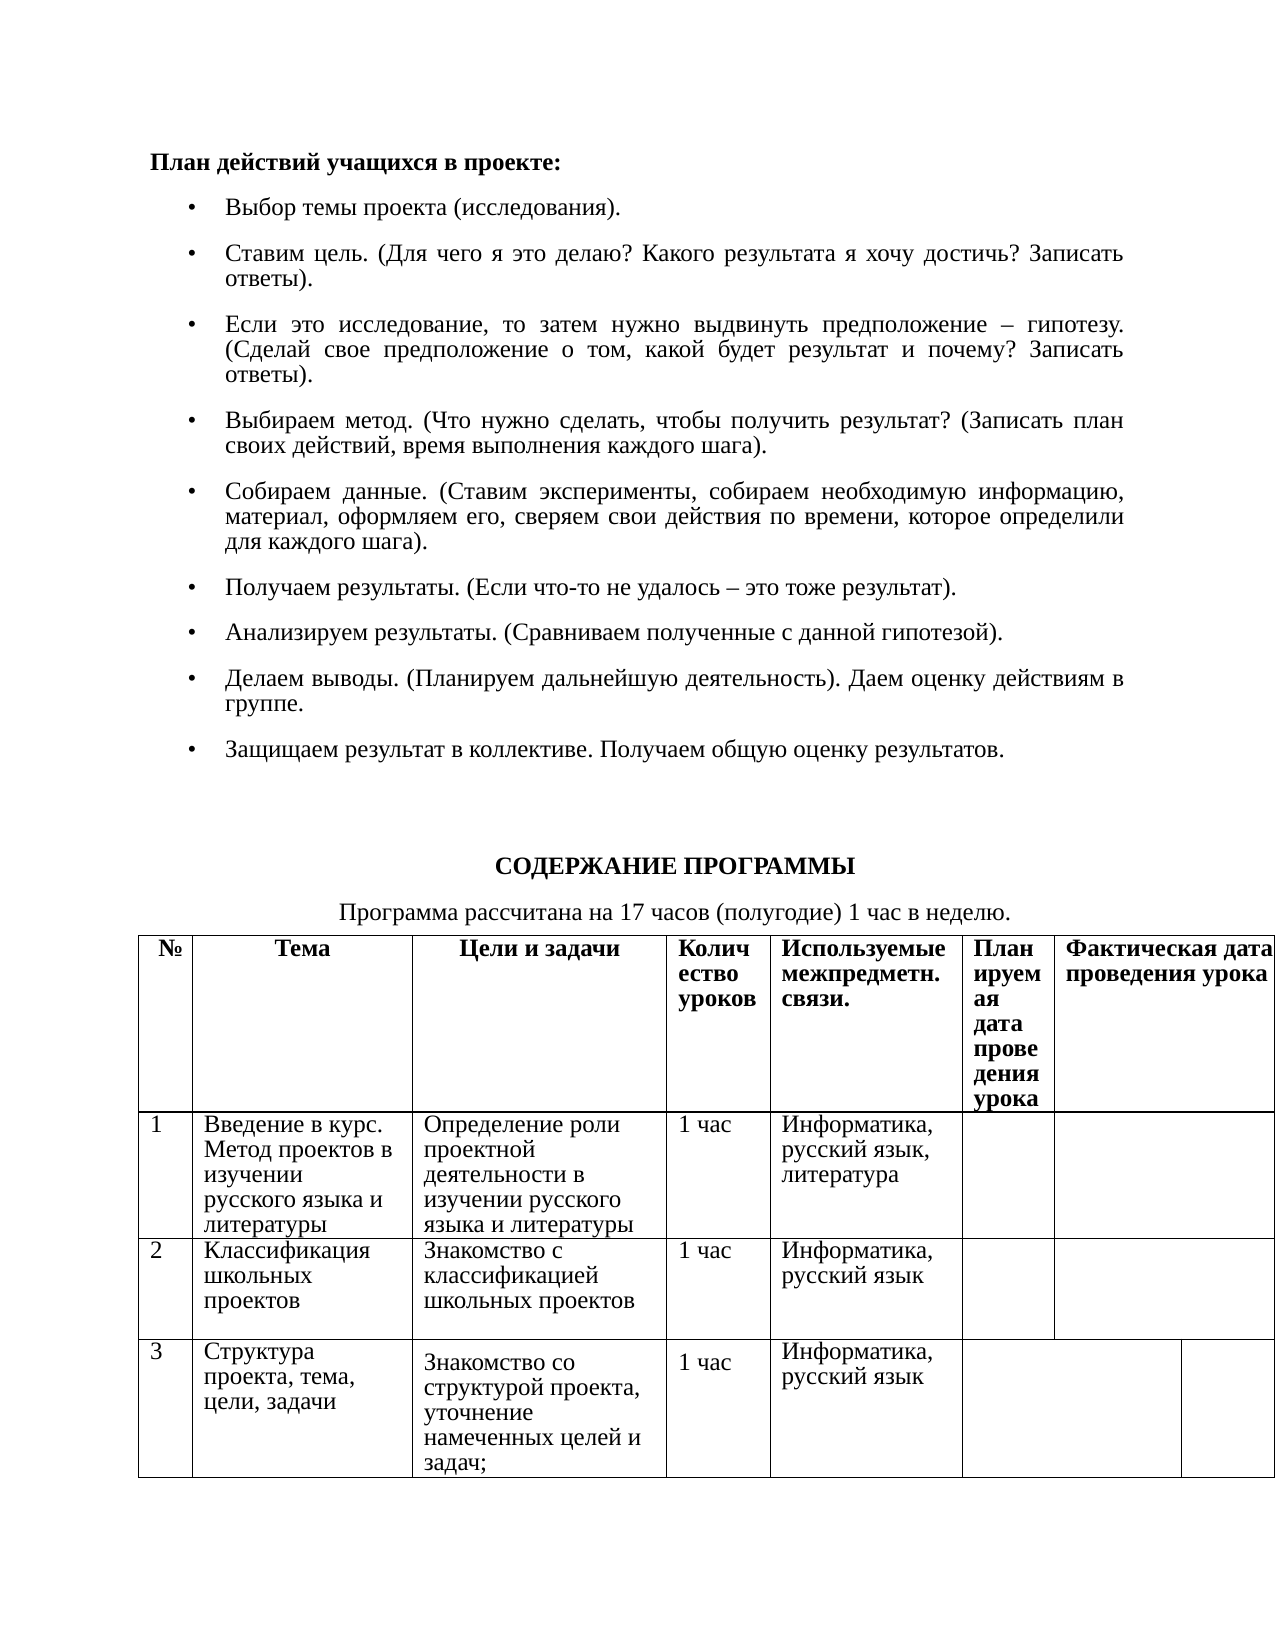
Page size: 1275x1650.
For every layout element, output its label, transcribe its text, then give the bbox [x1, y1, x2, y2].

table_cell [963, 1113, 1054, 1237]
table_cell 2 [139, 1239, 192, 1338]
table_cell 1 час [667, 1239, 770, 1338]
table_header Цели и задачи [413, 936, 666, 1111]
table_header Тема [193, 936, 412, 1111]
list Выбираем метод. (Что нужно сделать, чтобы получить результат? (Записать план своих действий, время выполнения каждого шага). [187, 408, 1125, 458]
table_cell Знакомство с классификацией школьных проектов [413, 1239, 666, 1338]
table_cell 1 час [667, 1113, 770, 1237]
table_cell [193, 1340, 412, 1477]
list Защищаем результат в коллективе. Получаем общую оценку результатов. [187, 737, 1125, 762]
table_header Планируемая дата проведения урока [963, 936, 1054, 1111]
table_cell Введение в курс. Метод проектов в изучении русского языка и литературы [193, 1113, 412, 1237]
table_cell Информатика, русский язык [771, 1239, 962, 1338]
table_header Фактическая дата проведения урока [1055, 936, 1274, 1111]
list Ставим цель. (Для чего я это делаю? Какого результата я хочу достичь? Записать ответы). [187, 242, 1125, 292]
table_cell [413, 1340, 666, 1477]
table_header Используемые межпредметн. связи. [771, 936, 962, 1111]
table_cell [963, 1340, 1181, 1477]
table_cell [1055, 1239, 1274, 1338]
text План действий учащихся в проекте: [150, 150, 1125, 175]
text Программа рассчитана на 17 часов (полугодие) 1 час в неделю. [150, 900, 1125, 925]
list Если это исследование, то затем нужно выдвинуть предположение – гипотезу. (Сделай свое предположение о том, какой будет результат и почему? Записать ответы). [187, 312, 1125, 387]
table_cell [771, 1340, 962, 1477]
table_cell [1055, 1113, 1274, 1237]
list Выбор темы проекта (исследования). [187, 196, 1125, 221]
table_header Количество уроков [667, 936, 770, 1111]
table_cell 1 час [667, 1340, 770, 1477]
table_cell Классификация школьных проектов [193, 1239, 412, 1338]
table_header № [139, 936, 192, 1111]
text Содержание программы [150, 854, 1125, 879]
table_cell Информатика, русский язык, литература [771, 1113, 962, 1237]
table_cell 1 [139, 1113, 192, 1237]
list Собираем данные. (Ставим эксперименты, собираем необходимую информацию, материал, оформляем его, сверяем свои действия по времени, которое определили для каждого шага). [187, 479, 1125, 554]
table_cell 3 [139, 1340, 192, 1477]
table_cell Определение роли проектной деятельности в изучении русского языка и литературы [413, 1113, 666, 1237]
table_cell [1182, 1340, 1274, 1477]
list Анализируем результаты. (Сравниваем полученные с данной гипотезой). [187, 621, 1125, 646]
table_cell [963, 1239, 1054, 1338]
list Получаем результаты. (Если что-то не удалось – это тоже результат). [187, 575, 1125, 600]
list Делаем выводы. (Планируем дальнейшую деятельность). Даем оценку действиям в группе. [187, 667, 1125, 717]
